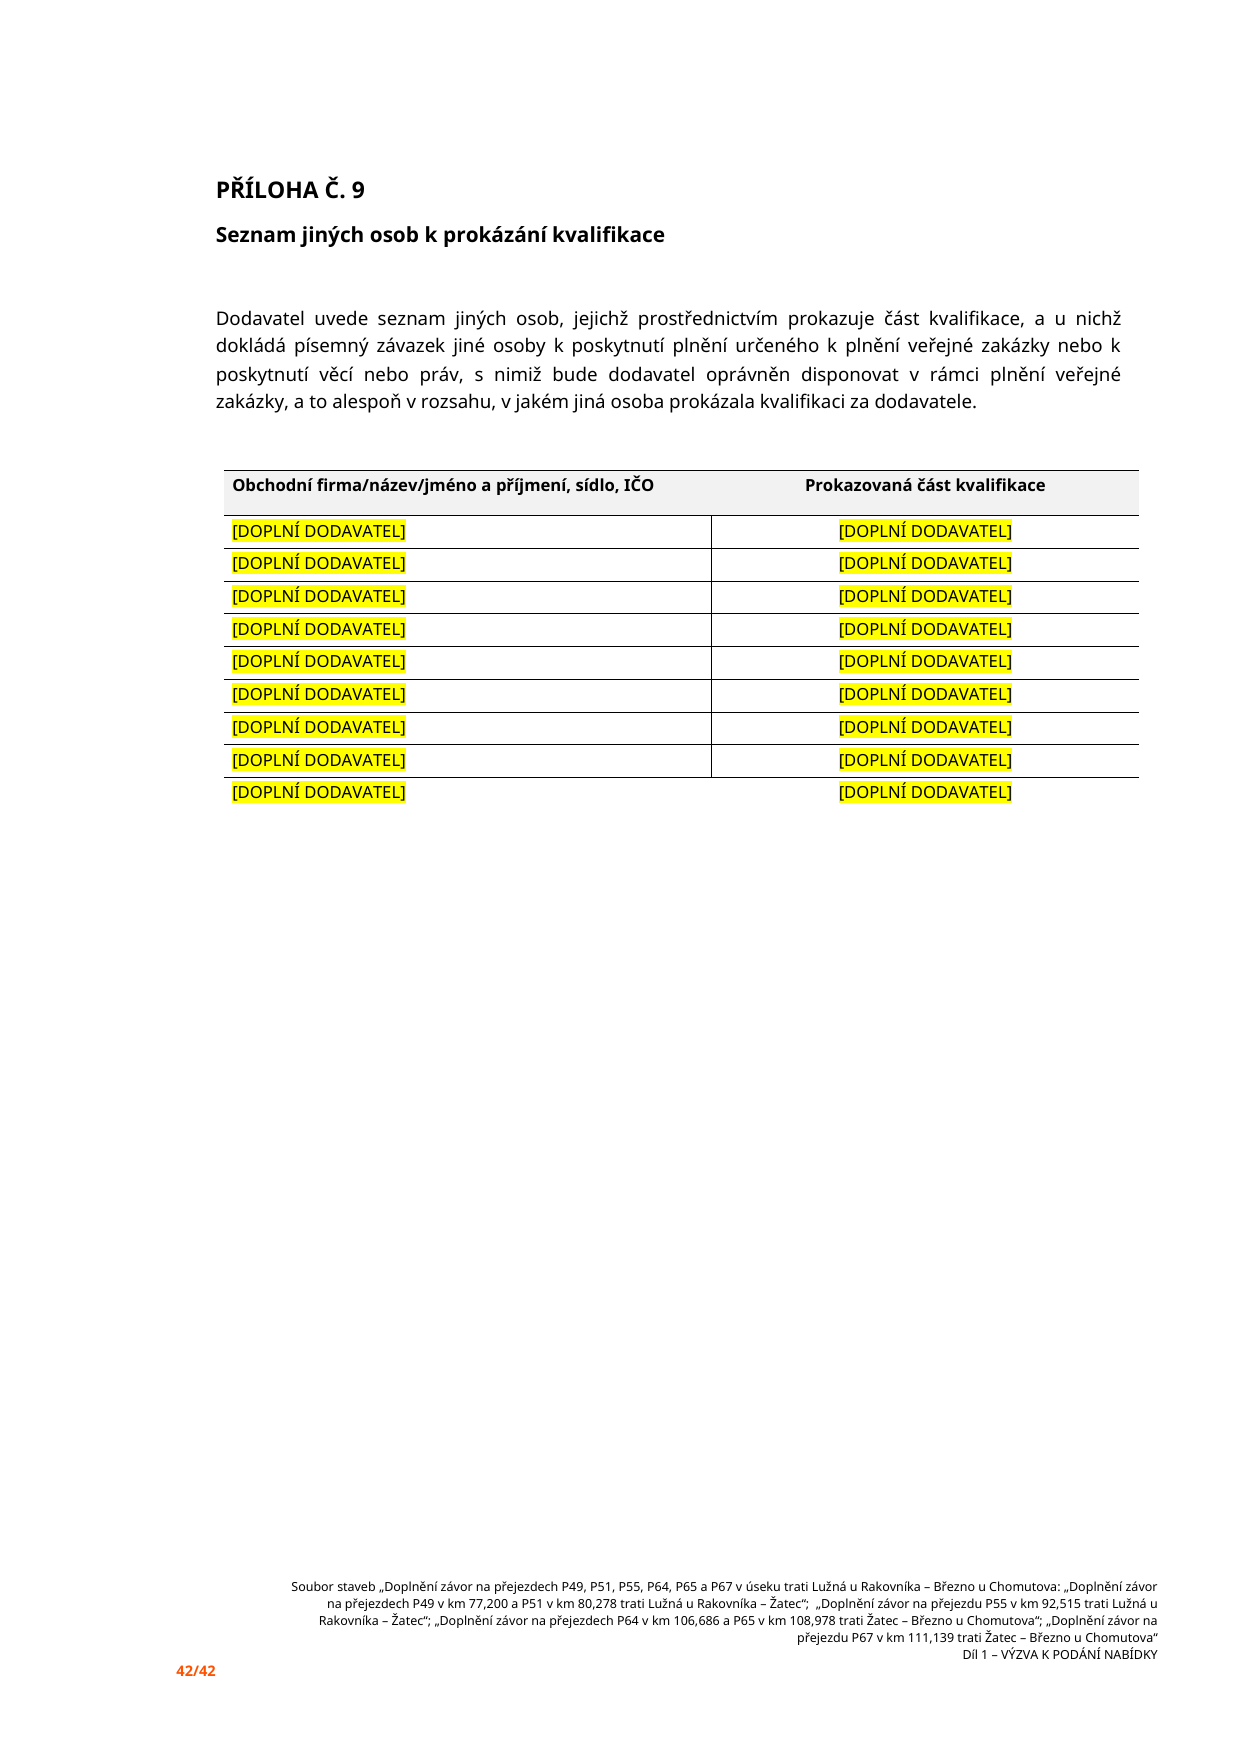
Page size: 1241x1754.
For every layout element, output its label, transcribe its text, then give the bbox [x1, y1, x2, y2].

table_cell [DOPLNÍ DODAVATEL] [712, 549, 1139, 581]
table_cell [DOPLNÍ DODAVATEL] [224, 680, 711, 711]
table_cell [DOPLNÍ DODAVATEL] [711, 778, 1139, 809]
table_header Obchodní firma/název/jméno a příjmení, sídlo, IČO [224, 471, 711, 515]
table_cell [DOPLNÍ DODAVATEL] [224, 582, 711, 613]
table_cell [DOPLNÍ DODAVATEL] [712, 745, 1139, 777]
table_cell [DOPLNÍ DODAVATEL] [224, 745, 711, 777]
table_cell [DOPLNÍ DODAVATEL] [712, 713, 1139, 744]
table_cell [DOPLNÍ DODAVATEL] [224, 549, 711, 581]
text Příloha č. 9 [216, 174, 1122, 205]
table_cell [DOPLNÍ DODAVATEL] [712, 516, 1139, 548]
table_cell [DOPLNÍ DODAVATEL] [712, 614, 1139, 646]
text Dodavatel uvede seznam jiných osob, jejichž prostřednictvím prokazuje část kvalifikace, a u nichž dokládá písemný závazek jiné osoby k poskytnutí plnění určeného k plnění veřejné zakázky nebo k poskytnutí věcí nebo práv, s nimiž bude dodavatel oprávněn disponovat v rámci plnění veřejné zakázky, a to alespoň v rozsahu, v jakém jiná osoba prokázala kvalifikaci za dodavatele. [216, 305, 1122, 414]
table_cell [DOPLNÍ DODAVATEL] [224, 647, 711, 679]
table_cell [DOPLNÍ DODAVATEL] [224, 778, 711, 809]
table_cell [DOPLNÍ DODAVATEL] [712, 582, 1139, 613]
table_cell [DOPLNÍ DODAVATEL] [224, 713, 711, 744]
table_header Prokazovaná část kvalifikace [711, 471, 1139, 515]
text Seznam jiných osob k prokázání kvalifikace [216, 221, 1122, 249]
table_cell [DOPLNÍ DODAVATEL] [712, 680, 1139, 711]
table_cell [DOPLNÍ DODAVATEL] [224, 516, 711, 548]
table_cell [DOPLNÍ DODAVATEL] [712, 647, 1139, 679]
table_cell [DOPLNÍ DODAVATEL] [224, 614, 711, 646]
